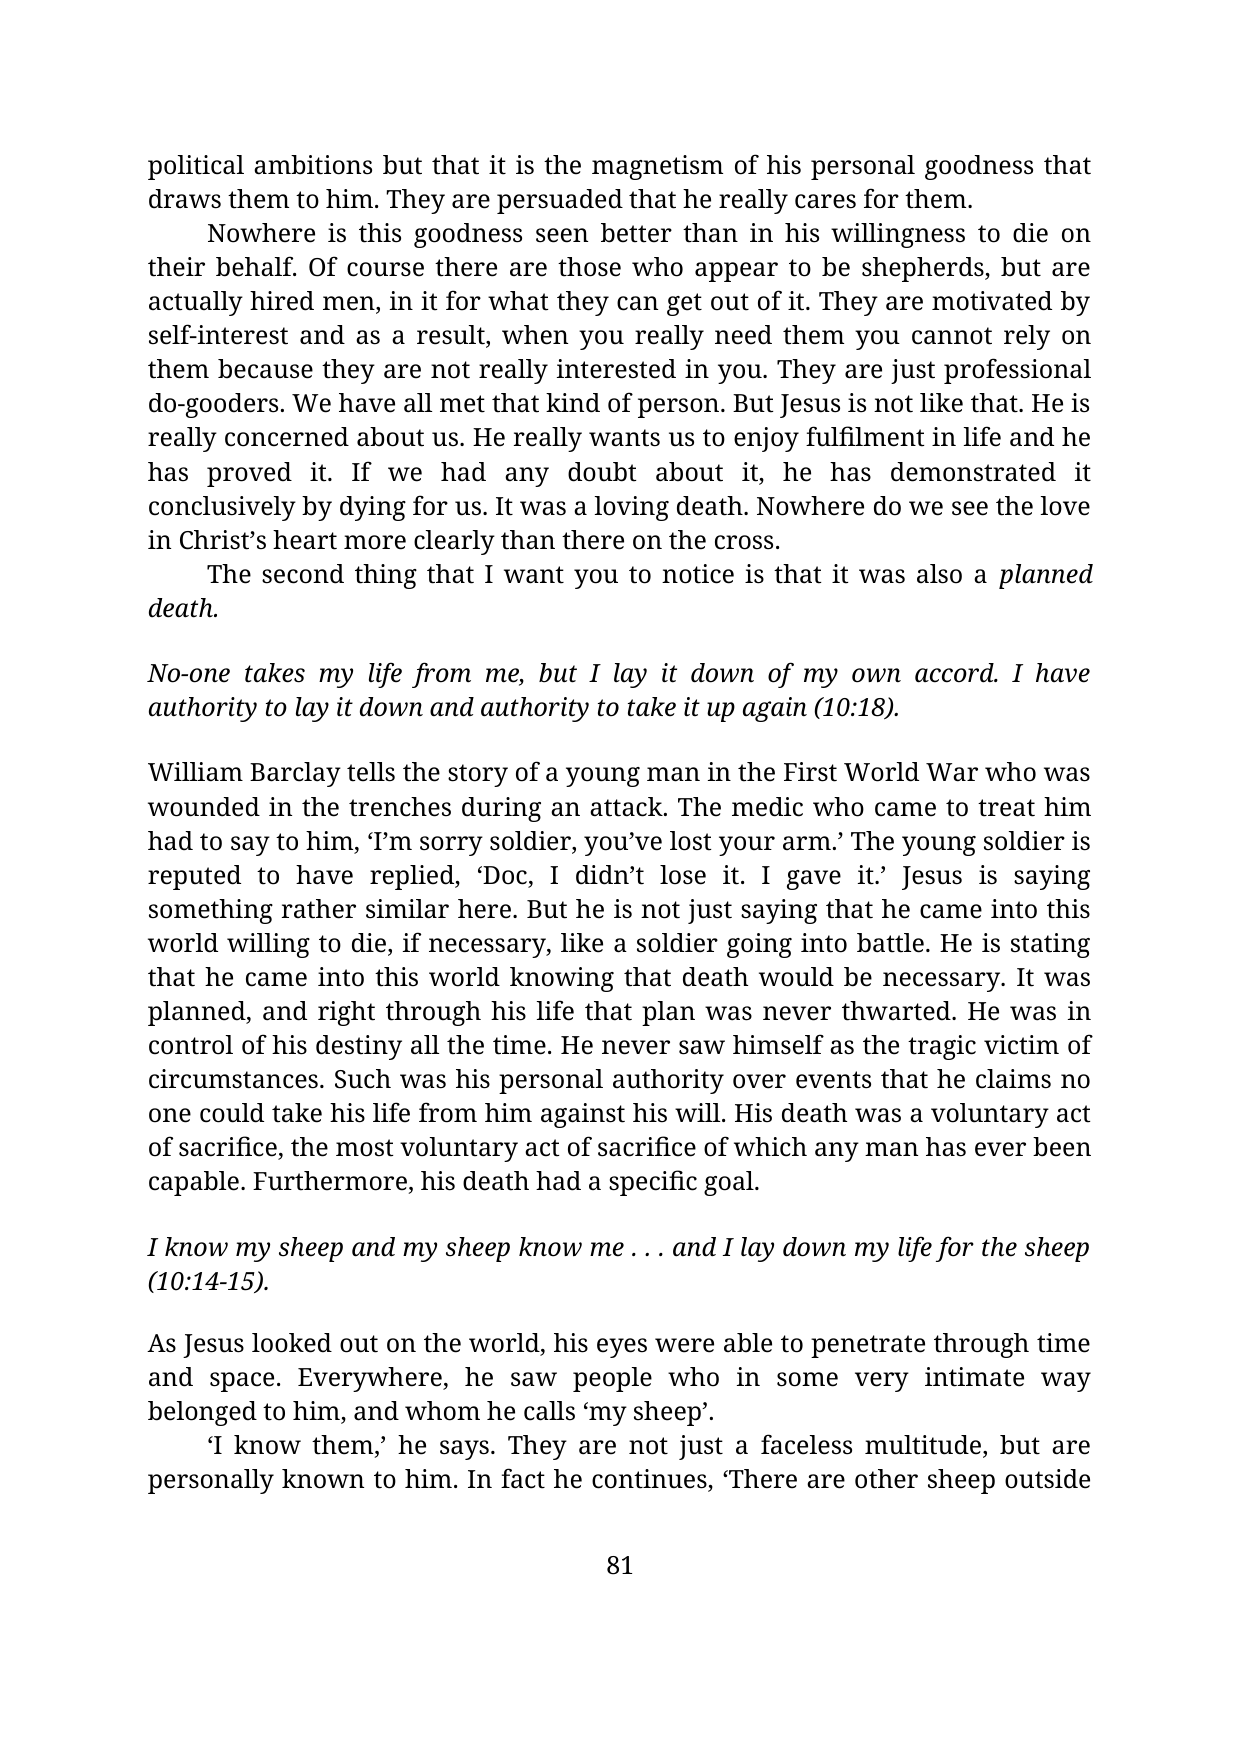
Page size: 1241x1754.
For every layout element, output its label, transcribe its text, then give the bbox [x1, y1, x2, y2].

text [148, 1427, 1093, 1496]
text The second thing that I want you to notice is that it was also a planned death. [148, 556, 1093, 624]
text Nowhere is this goodness seen better than in his willingness to die on their behalf. Of course there are those who appear to be shepherds, but are actually hired men, in it for what they can get out of it. They are motivated by self-interest and as a result, when you really need them you cannot rely on them because they are not really interested in you. They are just professional do-gooders. We have all met that kind of person. But Jesus is not like that. He is really concerned about us. He really wants us to enjoy fulfilment in life and he has proved it. If we had any doubt about it, he has demonstrated it conclusively by dying for us. It was a loving death. Nowhere do we see the love in Christ’s heart more clearly than there on the cross. [148, 216, 1093, 556]
text I know my sheep and my sheep know me . . . and I lay down my life for the sheep (10:14-15). [148, 1229, 1093, 1297]
text William Barclay tells the story of a young man in the First World War who was wounded in the trenches during an attack. The medic who came to treat him had to say to him, ‘I’m sorry soldier, you’ve lost your arm.’ The young soldier is reputed to have replied, ‘Doc, I didn’t lose it. I gave it.’ Jesus is saying something rather similar here. But he is not just saying that he came into this world willing to die, if necessary, like a soldier going into battle. He is stating that he came into this world knowing that death would be necessary. It was planned, and right through his life that plan was never thwarted. He was in control of his destiny all the time. He never saw himself as the tragic victim of circumstances. Such was his personal authority over events that he claims no one could take his life from him against his will. His death was a voluntary act of sacrifice, the most voluntary act of sacrifice of which any man has ever been capable. Furthermore, his death had a specific goal. [148, 755, 1093, 1198]
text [148, 148, 1093, 216]
text No-one takes my life from me, but I lay it down of my own accord. I have authority to lay it down and authority to take it up again (10:18). [148, 656, 1093, 724]
text As Jesus looked out on the world, his eyes were able to penetrate through time and space. Everywhere, he saw people who in some very intimate way belonged to him, and whom he calls ‘my sheep’. [148, 1325, 1093, 1427]
